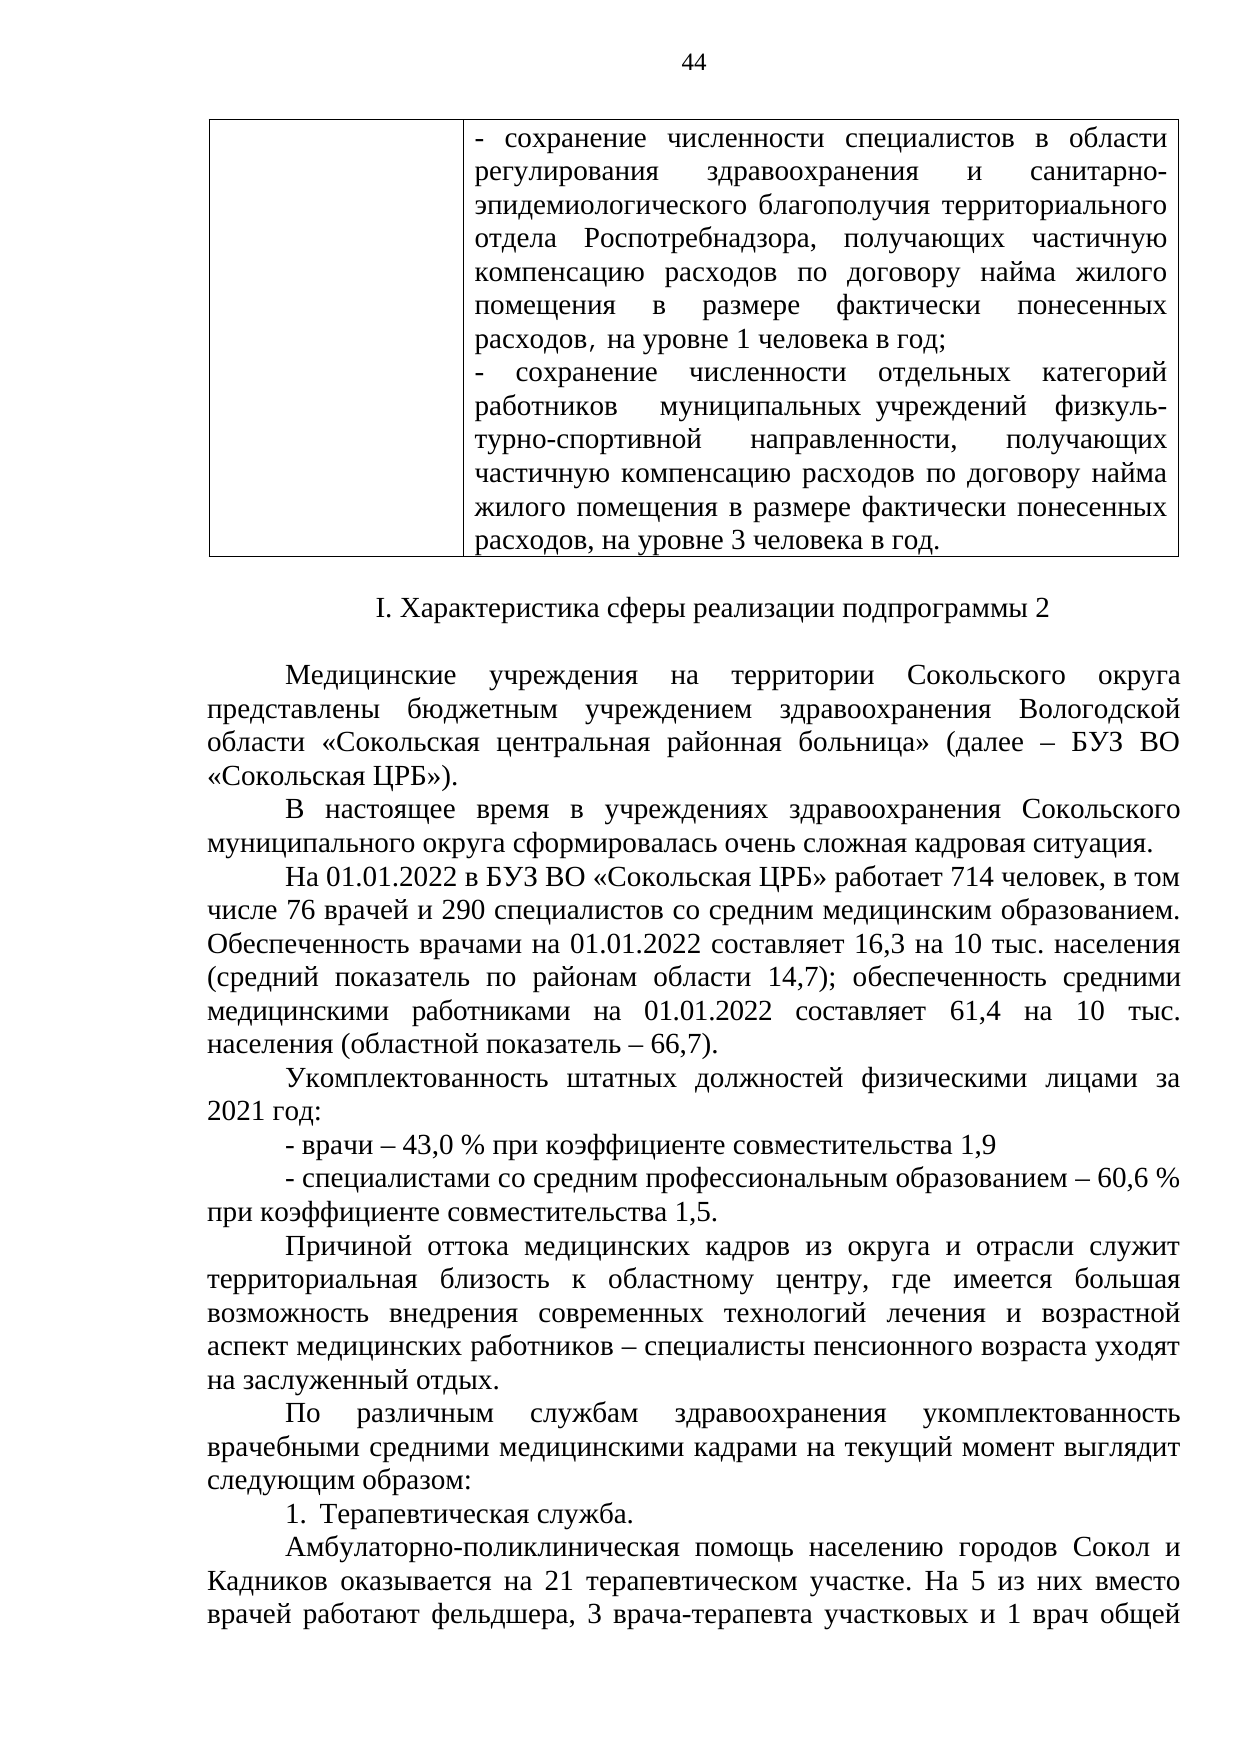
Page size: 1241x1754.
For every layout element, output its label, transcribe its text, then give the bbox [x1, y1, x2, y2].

text Укомплектованность штатных должностей физическими лицами за 2021 год: [207, 1060, 1181, 1127]
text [207, 1529, 1181, 1630]
text По различным службам здравоохранения укомплектованность врачебными средними медицинскими кадрами на текущий момент выглядит следующим образом: [207, 1395, 1181, 1496]
text В настоящее время в учреждениях здравоохранения Сокольского муниципального округа сформировалась очень сложная кадровая ситуация. [207, 792, 1181, 859]
text - врачи – 43,0 % при коэффициенте совместительства 1,9 [207, 1127, 1181, 1161]
text - специалистами со средним профессиональным образованием – 60,6 % при коэффициенте совместительства 1,5. [207, 1161, 1181, 1228]
list Терапевтическая служба. [207, 1496, 1181, 1529]
text Медицинские учреждения на территории Сокольского округа представлены бюджетным учреждением здравоохранения Вологодской области «Сокольская центральная районная больница» (далее – БУЗ ВО «Сокольская ЦРБ»). [207, 657, 1181, 792]
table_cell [464, 120, 1178, 556]
text Причиной оттока медицинских кадров из округа и отрасли служит территориальная близость к областному центру, где имеется большая возможность внедрения современных технологий лечения и возрастной аспект медицинских работников – специалисты пенсионного возраста уходят на заслуженный отдых. [207, 1228, 1181, 1395]
list Характеристика сферы реализации подпрограммы 2 [244, 590, 1181, 624]
text На 01.01.2022 в БУЗ ВО «Сокольская ЦРБ» работает 714 человек, в том числе 76 врачей и 290 специалистов со средним медицинским образованием. Обеспеченность врачами на 01.01.2022 составляет 16,3 на 10 тыс. населения (средний показатель по районам области 14,7); обеспеченность средними медицинскими работниками на 01.01.2022 составляет 61,4 на 10 тыс. населения (областной показатель – 66,7). [207, 859, 1181, 1060]
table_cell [210, 120, 463, 556]
